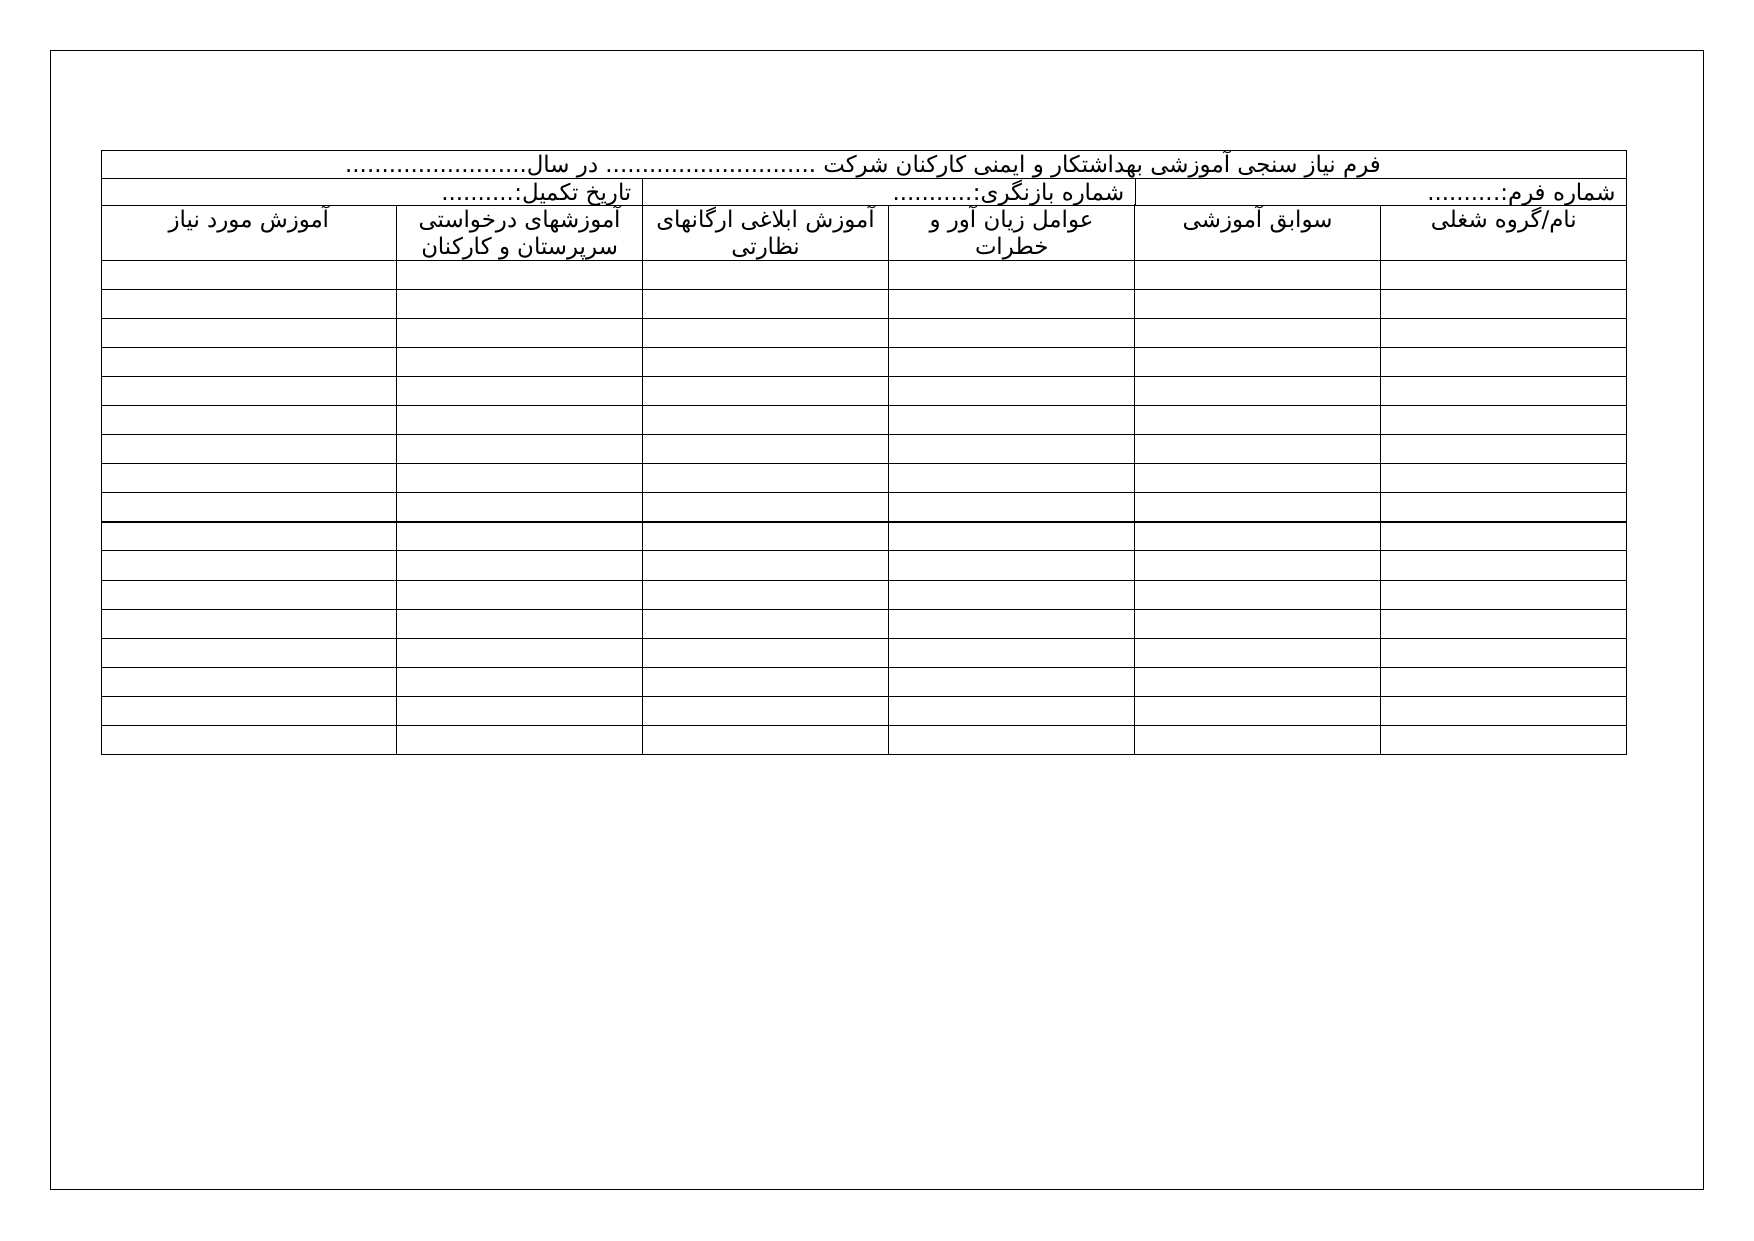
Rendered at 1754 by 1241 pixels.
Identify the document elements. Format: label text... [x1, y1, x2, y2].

table_cell [102, 435, 396, 463]
table_cell [102, 464, 396, 492]
table_cell [889, 377, 1134, 405]
table_cell [643, 697, 888, 725]
table_cell [1381, 464, 1626, 492]
table_cell آموزش مورد نیاز [102, 206, 396, 260]
table_cell [643, 581, 888, 608]
table_cell [889, 435, 1134, 463]
table_cell [1135, 406, 1380, 434]
table_cell [1381, 406, 1626, 434]
table_cell [397, 435, 642, 463]
table_cell [102, 523, 396, 550]
table_cell [643, 639, 888, 667]
table_cell [643, 348, 888, 376]
table_cell [397, 493, 642, 521]
table_cell [102, 639, 396, 667]
table_cell شماره بازنگری:........... [643, 179, 1135, 205]
table_cell [1135, 377, 1380, 405]
table_cell [643, 377, 888, 405]
table_cell [1135, 551, 1380, 579]
table_cell [889, 261, 1134, 289]
table_cell [889, 581, 1134, 608]
table_cell [889, 726, 1134, 754]
table_cell [889, 493, 1134, 521]
table_cell [397, 348, 642, 376]
table_cell [643, 290, 888, 318]
table_cell [643, 610, 888, 638]
table_header فرم نیاز سنجی آموزشی بهداشتکار و ایمنی کارکنان شرکت ............................. در سال......................... [102, 151, 1626, 178]
table_cell آموزشهای درخواستی سرپرستان و کارکنان [397, 206, 642, 260]
table_cell [102, 319, 396, 347]
table_cell [397, 464, 642, 492]
table_cell [643, 435, 888, 463]
table_cell [102, 377, 396, 405]
table_cell [397, 261, 642, 289]
table_cell [1381, 377, 1626, 405]
table_cell [102, 581, 396, 608]
table_cell [102, 697, 396, 725]
table_cell [1135, 290, 1380, 318]
table_cell [102, 551, 396, 579]
table_cell [397, 668, 642, 696]
table_cell [397, 319, 642, 347]
table_cell [1135, 726, 1380, 754]
table_cell [1381, 493, 1626, 521]
table_cell [1135, 581, 1380, 608]
table_cell عوامل زیان آور و خطرات [889, 206, 1134, 260]
table_cell [397, 581, 642, 608]
table_cell [1381, 523, 1626, 550]
table_cell [102, 290, 396, 318]
table_cell [1381, 348, 1626, 376]
table_cell [102, 668, 396, 696]
table_cell [1381, 551, 1626, 579]
table_cell [397, 406, 642, 434]
table_cell [1135, 464, 1380, 492]
table_cell [1135, 348, 1380, 376]
table_cell [102, 348, 396, 376]
table_cell [889, 668, 1134, 696]
table_cell [1381, 435, 1626, 463]
table_cell [1381, 639, 1626, 667]
table_cell [1135, 435, 1380, 463]
table_cell [1381, 610, 1626, 638]
table_cell [397, 377, 642, 405]
table_cell [643, 523, 888, 550]
table_cell [1135, 523, 1380, 550]
table_cell [1135, 610, 1380, 638]
table_cell [643, 406, 888, 434]
table_cell [643, 493, 888, 521]
table_cell [397, 610, 642, 638]
table_cell [397, 523, 642, 550]
table_cell [397, 697, 642, 725]
table_cell [102, 493, 396, 521]
table_cell [397, 639, 642, 667]
table_cell [643, 726, 888, 754]
table_cell [1135, 668, 1380, 696]
table_cell [1381, 261, 1626, 289]
table_cell [1135, 639, 1380, 667]
table_cell [1135, 319, 1380, 347]
table_cell [643, 261, 888, 289]
table_cell [889, 319, 1134, 347]
table_cell [397, 551, 642, 579]
table_cell [889, 406, 1134, 434]
table_cell [102, 261, 396, 289]
table_cell [1381, 581, 1626, 608]
table_cell تاریخ تکمیل:.......... [102, 179, 642, 205]
table_cell [1135, 493, 1380, 521]
table_cell نام/گروه شغلی [1381, 206, 1626, 260]
table_cell [889, 348, 1134, 376]
table_cell [1381, 726, 1626, 754]
table_cell [1381, 290, 1626, 318]
table_cell [1135, 697, 1380, 725]
table_cell سوابق آموزشی [1135, 206, 1380, 260]
table_cell شماره فرم:.......... [1136, 179, 1626, 205]
table_cell [1381, 668, 1626, 696]
table_cell [1381, 319, 1626, 347]
table_cell [397, 726, 642, 754]
table_cell [643, 668, 888, 696]
table_cell [397, 290, 642, 318]
table_cell [643, 464, 888, 492]
table_cell [889, 464, 1134, 492]
table_cell [889, 610, 1134, 638]
table_cell [102, 610, 396, 638]
table_cell [889, 639, 1134, 667]
table_cell [1381, 697, 1626, 725]
table_cell [889, 551, 1134, 579]
table_cell [643, 319, 888, 347]
table_cell [102, 406, 396, 434]
table_cell [643, 551, 888, 579]
table_cell [889, 290, 1134, 318]
table_cell [1135, 261, 1380, 289]
table_cell [102, 726, 396, 754]
table_cell [889, 697, 1134, 725]
table_cell [889, 523, 1134, 550]
table_cell آموزش ابلاغی ارگانهای نظارتی [643, 206, 888, 260]
